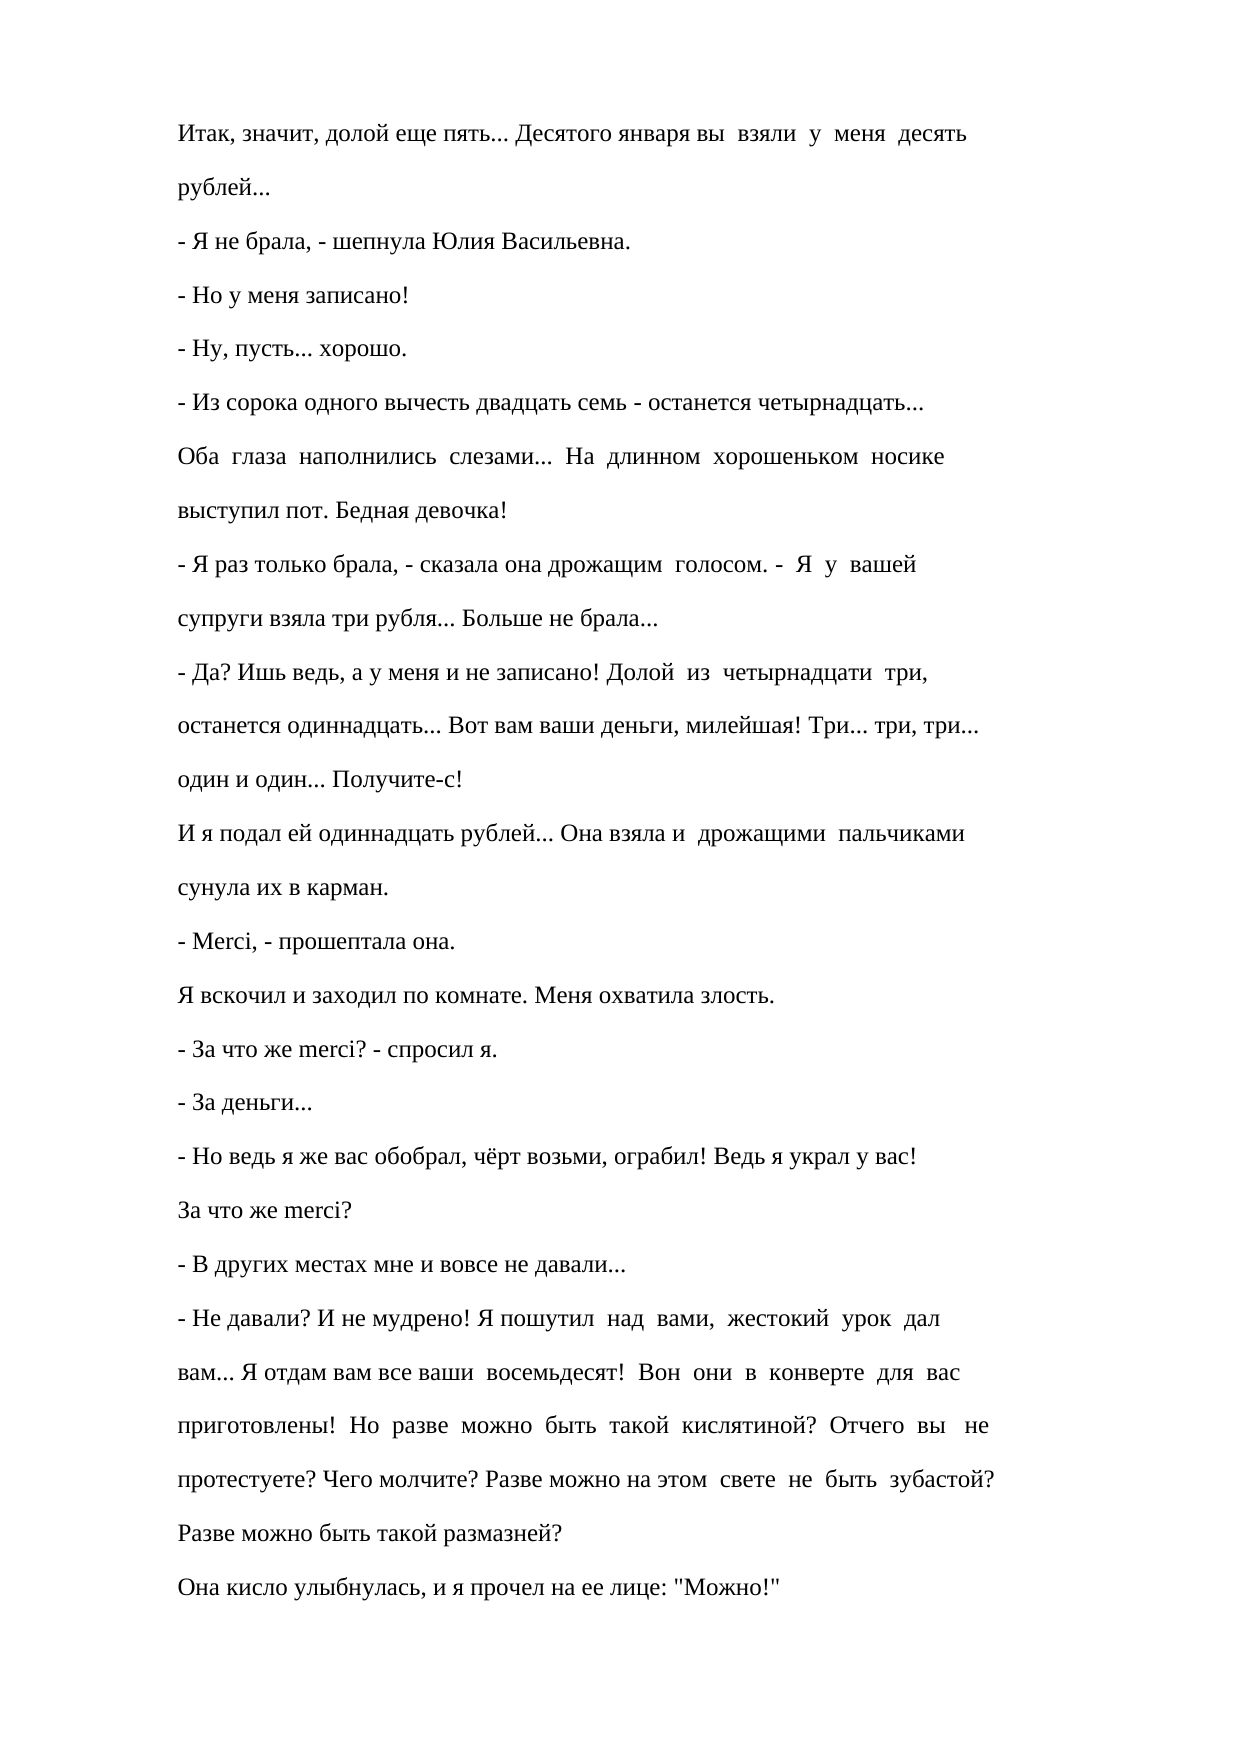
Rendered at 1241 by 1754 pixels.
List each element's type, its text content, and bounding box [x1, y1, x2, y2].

text За что же merci? [177, 1195, 1152, 1224]
text рублей... [177, 172, 1152, 201]
text - В других местах мне и вовсе не давали... [177, 1249, 1152, 1278]
text Она кисло улыбнулась, и я прочел на ее лице: "Можно!" [177, 1572, 1152, 1601]
text Разве можно быть такой размазней? [177, 1518, 1152, 1547]
text сунула их в карман. [177, 872, 1152, 901]
text - Да? Ишь ведь, а у меня и не записано! Долой из четырнадцати три, [177, 657, 1152, 685]
text - Merci, - прошептала она. [177, 926, 1152, 955]
text вам... Я отдам вам все ваши восемьдесят! Вон они в конверте для вас [177, 1357, 1152, 1386]
text - Но ведь я же вас обобрал, чёрт возьми, ограбил! Ведь я украл у вас! [177, 1141, 1152, 1170]
text Я вскочил и заходил по комнате. Меня охватила злость. [177, 980, 1152, 1008]
text - Я не брала, - шепнула Юлия Васильевна. [177, 226, 1152, 254]
text - Ну, пусть... хорошо. [177, 333, 1152, 362]
text останется одиннадцать... Вот вам ваши деньги, милейшая! Три... три, три... [177, 711, 1152, 739]
text - Я раз только брала, - сказала она дрожащим голосом. - Я у вашей [177, 549, 1152, 578]
text - Из сорока одного вычесть двадцать семь - останется четырнадцать... [177, 387, 1152, 416]
text - За что же merci? - спросил я. [177, 1034, 1152, 1062]
text супруги взяла три рубля... Больше не брала... [177, 603, 1152, 632]
text протестуете? Чего молчите? Разве можно на этом свете не быть зубастой? [177, 1464, 1152, 1493]
text И я подал ей одиннадцать рублей... Она взяла и дрожащими пальчиками [177, 818, 1152, 847]
text - Не давали? И не мудрено! Я пошутил над вами, жестокий урок дал [177, 1303, 1152, 1332]
text Оба глаза наполнились слезами... На длинном хорошеньком носике [177, 441, 1152, 470]
text Итак, значит, долой еще пять... Десятого января вы взяли у меня десять [177, 118, 1152, 147]
text - За деньги... [177, 1087, 1152, 1116]
text - Но у меня записано! [177, 280, 1152, 308]
text приготовлены! Но разве можно быть такой кислятиной? Отчего вы не [177, 1411, 1152, 1439]
text один и один... Получите-с! [177, 764, 1152, 793]
text выступил пот. Бедная девочка! [177, 495, 1152, 524]
